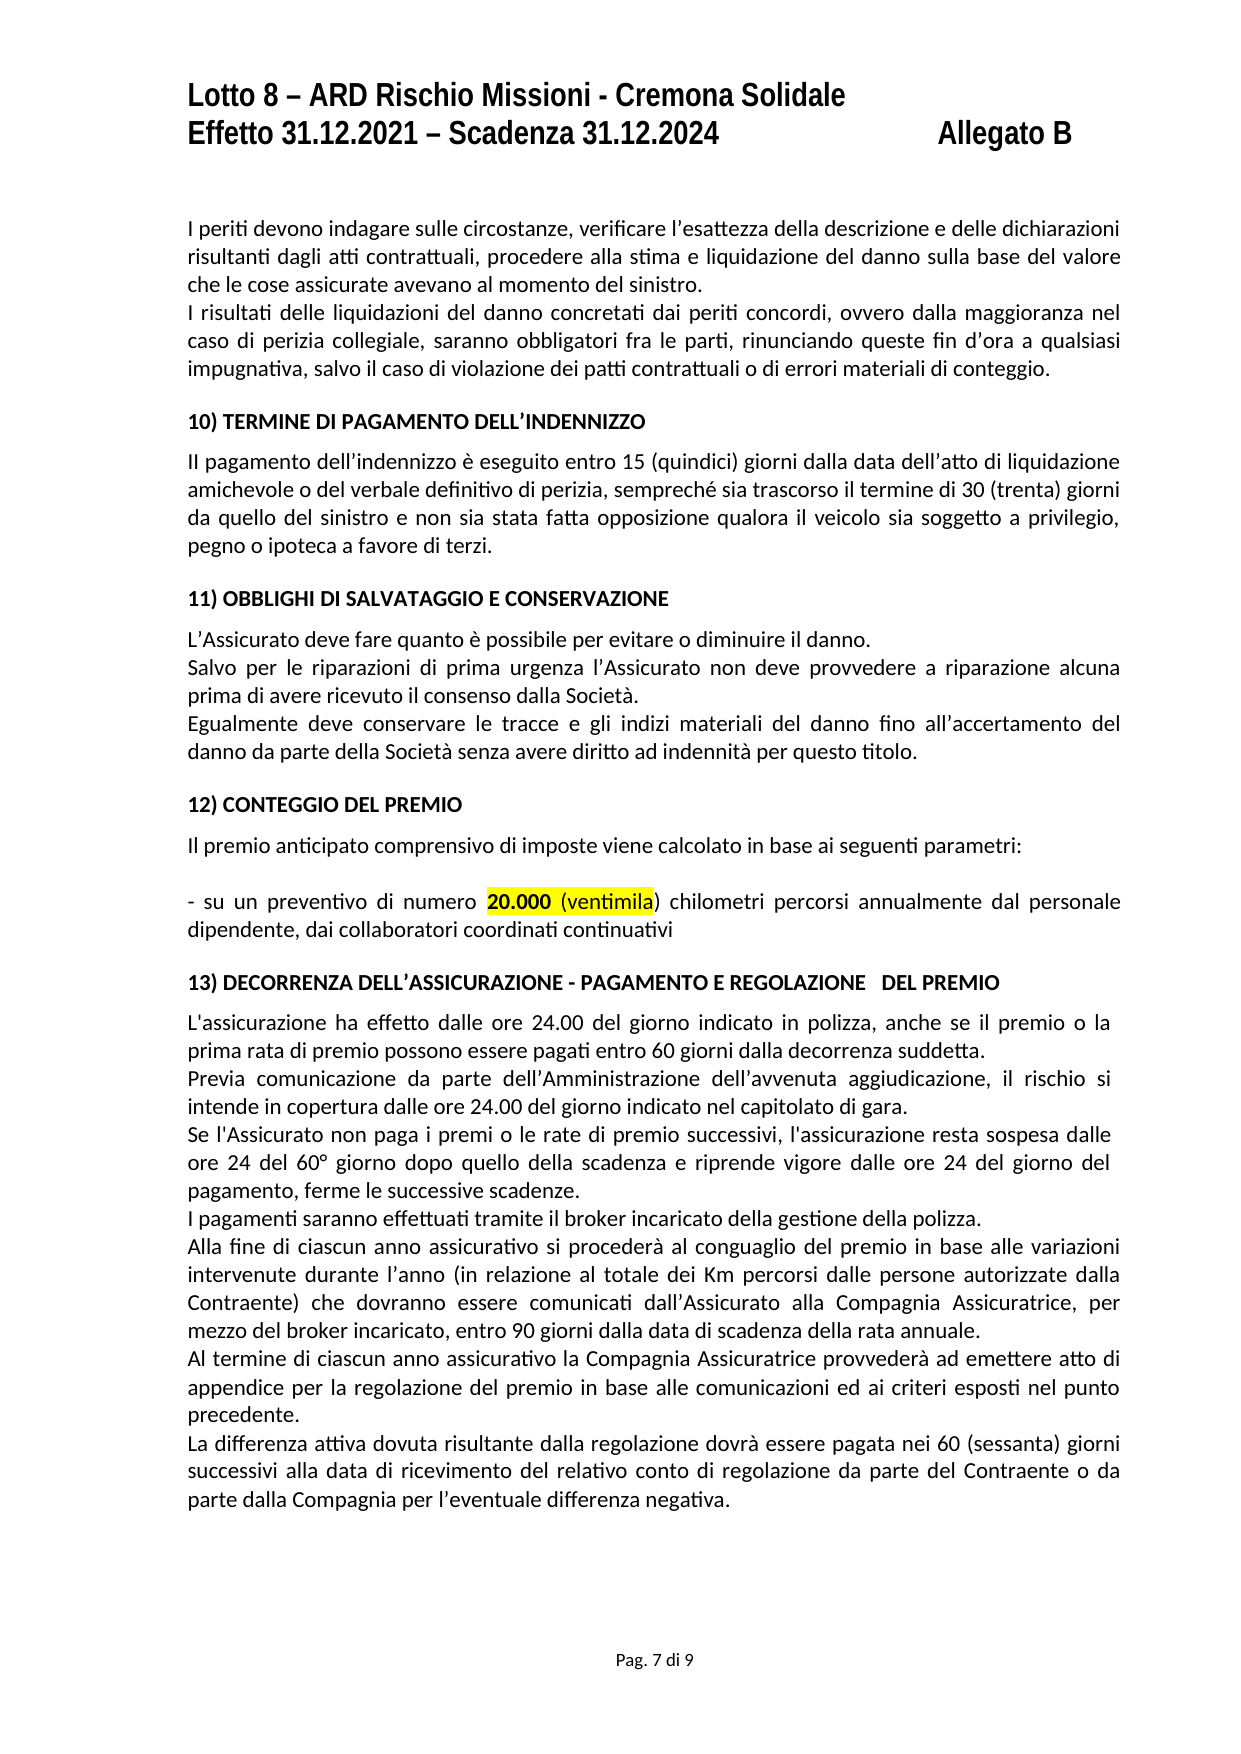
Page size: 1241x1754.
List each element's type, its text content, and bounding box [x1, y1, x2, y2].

text L’Assicurato deve fare quanto è possibile per evitare o diminuire il danno. [187, 625, 1122, 653]
text - su un preventivo di numero 20.000 (ventimila) chilometri percorsi annualmente dal personale dipendente, dai collaboratori coordinati continuativi [187, 887, 1122, 943]
text I periti devono indagare sulle circostanze, verificare l’esattezza della descrizione e delle dichiarazioni risultanti dagli atti contrattuali, procedere alla stima e liquidazione del danno sulla base del valore che le cose assicurate avevano al momento del sinistro. [187, 214, 1122, 298]
text Al termine di ciascun anno assicurativo provvederà ad emettere atto di appendice per la regolazione del premio in base alle comunicazioni ed ai criteri esposti nel punto precedente. [187, 1344, 1122, 1429]
subtitle 11) OBBLIGHI DI SALVATAGGIO E CONSERVAZIONE [187, 584, 1117, 613]
subtitle 12) CONTEGGIO DEL PREMIO [187, 790, 1117, 818]
text II pagamento dell’indennizzo è eseguito entro 15 (quindici) giorni dalla data dell’atto di liquidazione amichevole o del verbale definitivo di perizia, sempreché sia trascorso il termine di 30 (trenta) giorni da quello del sinistro e non sia stata fatta opposizione qualora il veicolo sia soggetto a privilegio, pegno o ipoteca a favore di terzi. [187, 447, 1122, 559]
subtitle 10) TERMINE DI PAGAMENTO DELL’INDENNIZZO [187, 407, 1117, 435]
text I pagamenti saranno effettuati tramite il broker incaricato della gestione della polizza. [187, 1204, 1128, 1232]
text Se l'Assicurato non paga i premi o le rate di premio successivi, l'assicurazione resta sospesa dalle ore 24 del 60° giorno dopo quello della scadenza e riprende vigore dalle ore 24 del giorno del pagamento, ferme le successive scadenze. [187, 1120, 1113, 1204]
subtitle 13) DECORRENZA DELL’ASSICURAZIONE - PAGAMENTO E REGOLAZIONE DEL PREMIO [187, 968, 1117, 996]
text Egualmente deve conservare le tracce e gli indizi materiali del danno fino all’accertamento del danno da parte della Società senza avere diritto ad indennità per questo titolo. [187, 709, 1122, 765]
text La differenza attiva dovuta risultante dalla regolazione dovrà essere pagata nei 60 (sessanta) giorni successivi alla data di ricevimento del relativo conto di regolazione da parte del Contraente o da parte dalla Compagnia per l’eventuale differenza negativa. [187, 1429, 1122, 1513]
text Previa comunicazione da parte dell’Amministrazione dell’avvenuta aggiudicazione, il rischio si intende in copertura dalle ore 24.00 del giorno indicato nel capitolato di gara. [187, 1064, 1113, 1120]
text Il premio anticipato comprensivo di imposte viene calcolato in base ai seguenti parametri: [187, 831, 1122, 859]
text I risultati delle liquidazioni del danno concretati dai periti concordi, ovvero dalla maggioranza nel caso di perizia collegiale, saranno obbligatori fra le parti, rinunciando queste fin d’ora a qualsiasi impugnativa, salvo il caso di violazione dei patti contrattuali o di errori materiali di conteggio. [187, 298, 1122, 382]
text Alla fine di ciascun anno assicurativo si procederà al conguaglio del premio in base alle variazioni intervenute durante l’anno (in relazione al totale dei Km percorsi dalle persone autorizzate dalla Contraente) che dovranno essere comunicati dall’Assicurato alla Compagnia Assicuratrice, per mezzo del broker incaricato, entro 90 giorni dalla data di scadenza della rata annuale. [187, 1232, 1122, 1344]
text L'assicurazione ha effetto dalle ore 24.00 del giorno indicato in polizza, anche se il premio o la prima rata di premio possono essere pagati entro 60 giorni dalla decorrenza suddetta. [187, 1008, 1113, 1064]
text Salvo per le riparazioni di prima urgenza l’Assicurato non deve provvedere a riparazione alcuna prima di avere ricevuto il consenso dalla Società. [187, 653, 1122, 709]
